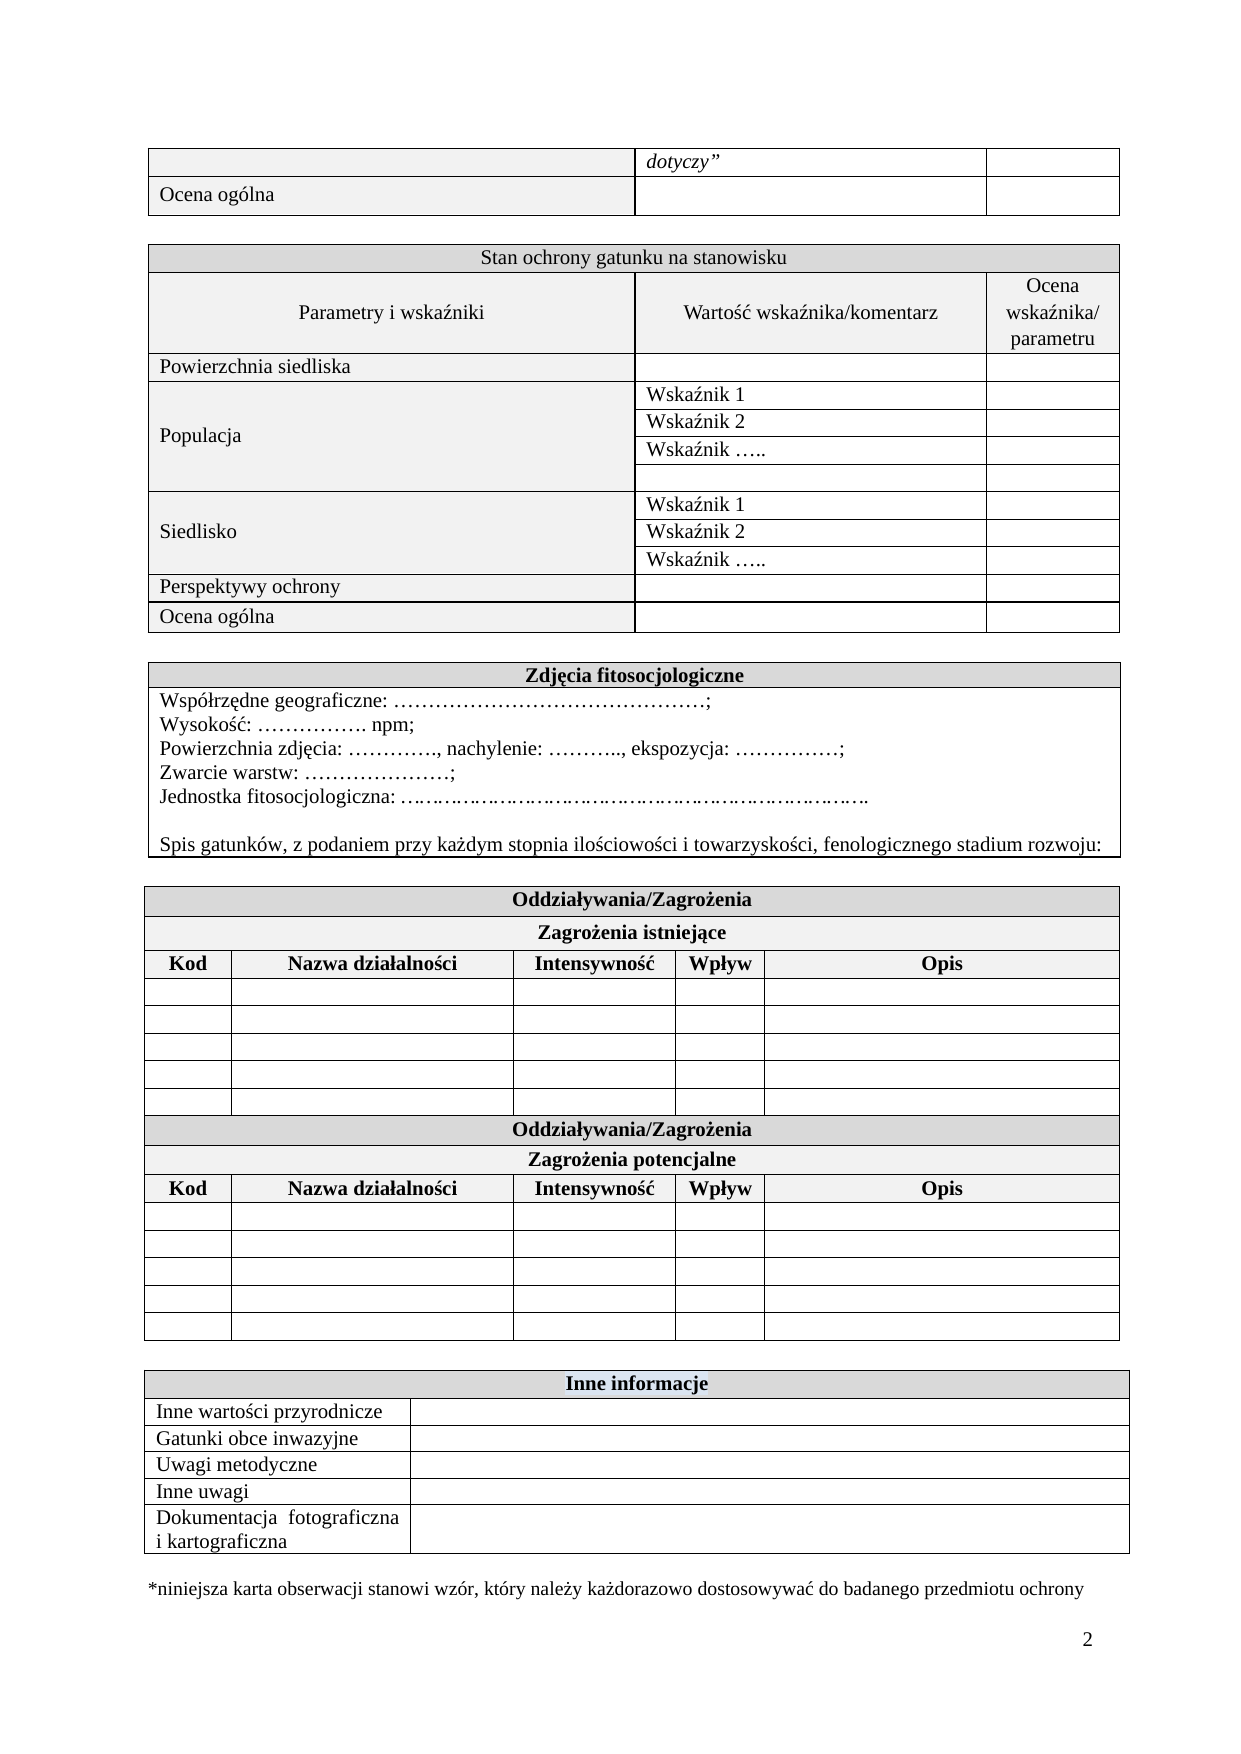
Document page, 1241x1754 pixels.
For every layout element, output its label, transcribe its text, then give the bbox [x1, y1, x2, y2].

table_cell [765, 1203, 1119, 1230]
table_cell [987, 177, 1119, 214]
table_header Oddziaływania/Zagrożenia [145, 887, 1119, 916]
table_cell [676, 1258, 764, 1285]
table_cell Wskaźnik 1 [636, 382, 986, 408]
table_cell [145, 1258, 231, 1285]
table_cell Nazwa działalności [232, 951, 513, 978]
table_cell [636, 149, 986, 176]
table_cell Opis [765, 1175, 1119, 1202]
table_cell [987, 492, 1119, 518]
table_cell [987, 437, 1119, 463]
text *niniejsza karta obserwacji stanowi wzór, który należy każdorazowo dostosowywać do badanego przedmiotu ochrony [148, 1577, 1093, 1600]
table_cell [987, 149, 1119, 176]
table_cell [514, 979, 675, 1005]
table_cell [232, 979, 513, 1005]
table_cell Zagrożenia potencjalne [145, 1146, 1119, 1174]
table_cell Wskaźnik ….. [636, 437, 986, 463]
table_cell [765, 1061, 1119, 1088]
table_cell [514, 1231, 675, 1257]
table_cell Wskaźnik 2 [636, 520, 986, 546]
table_cell [676, 1034, 764, 1060]
table_cell [514, 1313, 675, 1340]
table_cell Oddziaływania/Zagrożenia [145, 1116, 1119, 1145]
table_cell Wskaźnik 1 [636, 492, 986, 518]
table_cell Dokumentacja fotograficzna i kartograficzna [145, 1505, 410, 1553]
table_cell [676, 1203, 764, 1230]
table_cell [232, 1006, 513, 1033]
table_cell [145, 1089, 231, 1115]
table_cell [765, 1034, 1119, 1060]
table_cell [987, 354, 1119, 381]
table_cell [232, 1034, 513, 1060]
table_cell [232, 1231, 513, 1257]
table_cell [514, 1258, 675, 1285]
table_cell Wpływ [676, 1175, 764, 1202]
table_cell [676, 1089, 764, 1115]
table_cell [676, 1313, 764, 1340]
table_cell [232, 1258, 513, 1285]
table_cell Ocena ogólna [149, 177, 634, 214]
table_cell [411, 1479, 1129, 1504]
table_cell [987, 382, 1119, 408]
table_cell Wartość wskaźnika/komentarz [636, 273, 986, 353]
table_cell Intensywność [514, 951, 675, 978]
table_cell [232, 1313, 513, 1340]
table_cell [676, 1061, 764, 1088]
table_cell [765, 1006, 1119, 1033]
table_cell [145, 1061, 231, 1088]
table_cell [145, 1313, 231, 1340]
table_cell Współrzędne geograficzne: ………………………………………; Wysokość: ……………. npm; Powierzchnia zdjęcia: …………., nachylenie: ……….., ekspozycja: ……………; Zwarcie warstw: …………………; Jednostka fitosocjologiczna: …………………………………………………………………. Spis gatunków, z podaniem przy każdym stopnia ilościowości i towarzyskości, fenologicznego stadium rozwoju: [149, 688, 1120, 856]
table_cell [636, 603, 986, 632]
table_cell [987, 547, 1119, 573]
table_cell Powierzchnia siedliska [149, 354, 634, 381]
table_cell [765, 1286, 1119, 1312]
table_cell [145, 1231, 231, 1257]
table_cell Wskaźnik 2 [636, 410, 986, 436]
table_cell Siedlisko [149, 492, 634, 573]
table_header Stan ochrony gatunku na stanowisku [149, 245, 1119, 272]
table_cell [765, 1231, 1119, 1257]
table_cell [636, 177, 986, 214]
table_cell [765, 1089, 1119, 1115]
table_cell [411, 1426, 1129, 1451]
table_cell [232, 1203, 513, 1230]
table_cell Kod [145, 1175, 231, 1202]
table_cell Uwagi metodyczne [145, 1452, 410, 1478]
table_cell [145, 1006, 231, 1033]
table_cell [987, 465, 1119, 491]
table_cell Wpływ [676, 951, 764, 978]
table_cell [987, 603, 1119, 632]
table_cell Inne wartości przyrodnicze [145, 1399, 410, 1425]
table_cell [676, 1286, 764, 1312]
table_cell [145, 979, 231, 1005]
table_cell [411, 1399, 1129, 1425]
table_cell [232, 1061, 513, 1088]
table_cell Zagrożenia istniejące [145, 917, 1119, 950]
table_header Zdjęcia fitosocjologiczne [149, 663, 1120, 687]
table_cell [145, 1203, 231, 1230]
table_cell [676, 1006, 764, 1033]
table_cell Wskaźnik ….. [636, 547, 986, 573]
table_cell Inne uwagi [145, 1479, 410, 1504]
table_cell Ocena wskaźnika/ parametru [987, 273, 1119, 353]
table_cell [514, 1203, 675, 1230]
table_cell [149, 149, 634, 176]
table_cell [765, 1313, 1119, 1340]
table_cell Ocena ogólna [149, 603, 634, 632]
table_cell [636, 575, 986, 601]
table_cell [765, 979, 1119, 1005]
table_cell [514, 1089, 675, 1115]
table_cell [232, 1286, 513, 1312]
table_cell [987, 575, 1119, 601]
table_cell [514, 1006, 675, 1033]
table_cell Populacja [149, 382, 634, 491]
table_cell [145, 1286, 231, 1312]
table_cell [987, 410, 1119, 436]
table_cell [514, 1286, 675, 1312]
table_cell [514, 1034, 675, 1060]
table_cell [232, 1089, 513, 1115]
table_cell [987, 520, 1119, 546]
table_cell [145, 1034, 231, 1060]
table_cell [514, 1061, 675, 1088]
table_cell [411, 1505, 1129, 1553]
table_cell [676, 979, 764, 1005]
table_cell Intensywność [514, 1175, 675, 1202]
table_cell [676, 1231, 764, 1257]
table_cell [765, 1258, 1119, 1285]
table_cell [411, 1452, 1129, 1478]
table_cell [636, 354, 986, 381]
table_cell [636, 465, 986, 491]
table_cell Gatunki obce inwazyjne [145, 1426, 410, 1451]
table_cell Nazwa działalności [232, 1175, 513, 1202]
table_cell Kod [145, 951, 231, 978]
table_cell Opis [765, 951, 1119, 978]
table_cell Parametry i wskaźniki [149, 273, 634, 353]
table_header Inne informacje [145, 1371, 1129, 1398]
table_cell Perspektywy ochrony [149, 575, 634, 601]
